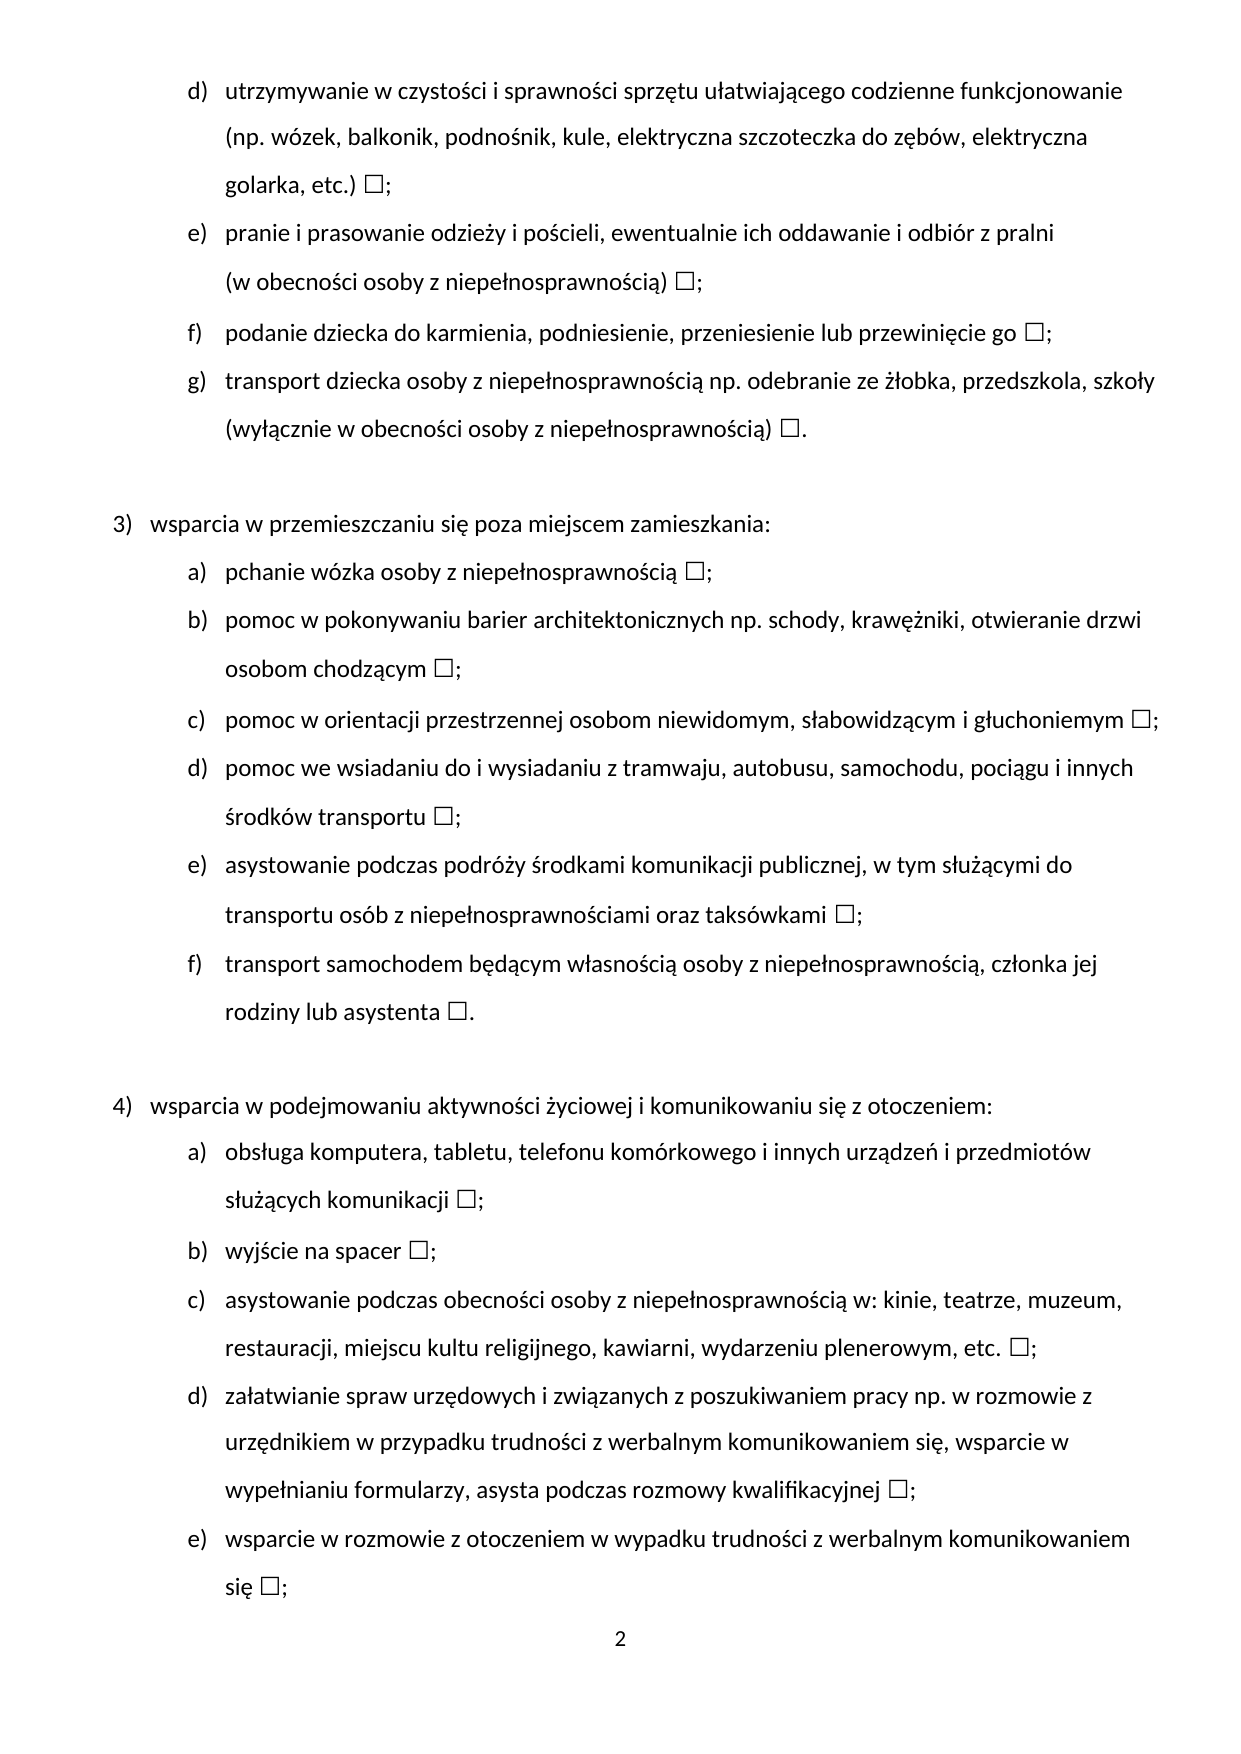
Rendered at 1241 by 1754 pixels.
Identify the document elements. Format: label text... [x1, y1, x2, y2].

list wyjście na spacer ; [187, 1233, 1165, 1267]
list obsługa komputera, tabletu, telefonu komórkowego i innych urządzeń i przedmiotów służących komunikacji ; [187, 1136, 1165, 1216]
list wsparcie w rozmowie z otoczeniem w wypadku trudności z werbalnym komunikowaniem się ; [187, 1523, 1165, 1603]
list pchanie wózka osoby z niepełnosprawnością ; [187, 553, 1165, 588]
list asystowanie podczas obecności osoby z niepełnosprawnością w: kinie, teatrze, muzeum, restauracji, miejscu kultu religijnego, kawiarni, wydarzeniu plenerowym, etc. ; [187, 1284, 1165, 1363]
list pranie i prasowanie odzieży i pościeli, ewentualnie ich oddawanie i odbiór z pralni (w obecności osoby z niepełnosprawnością) ; [187, 217, 1165, 297]
list asystowanie podczas podróży środkami komunikacji publicznej, w tym służącymi do transportu osób z niepełnosprawnościami oraz taksówkami ; [187, 849, 1165, 931]
list pomoc w orientacji przestrzennej osobom niewidomym, słabowidzącym i głuchoniemym ; [187, 701, 1165, 735]
list transport samochodem będącym własnością osoby z niepełnosprawnością, członka jej rodziny lub asystenta . [187, 948, 1165, 1027]
list załatwianie spraw urzędowych i związanych z poszukiwaniem pracy np. w rozmowie z urzędnikiem w przypadku trudności z werbalnym komunikowaniem się, wsparcie w wypełnianiu formularzy, asysta podczas rozmowy kwalifikacyjnej ; [187, 1381, 1165, 1506]
list pomoc we wsiadaniu do i wysiadaniu z tramwaju, autobusu, samochodu, pociągu i innych środków transportu ; [187, 752, 1165, 832]
list wsparcia w przemieszczaniu się poza miejscem zamieszkania: [112, 508, 1165, 538]
list pomoc w pokonywaniu barier architektonicznych np. schody, krawężniki, otwieranie drzwi osobom chodzącym ; [187, 604, 1165, 684]
list transport dziecka osoby z niepełnosprawnością np. odebranie ze żłobka, przedszkola, szkoły (wyłącznie w obecności osoby z niepełnosprawnością) . [187, 365, 1165, 445]
list podanie dziecka do karmienia, podniesienie, przeniesienie lub przewinięcie go ; [187, 314, 1165, 348]
list wsparcia w podejmowaniu aktywności życiowej i komunikowaniu się z otoczeniem: [112, 1090, 1165, 1121]
list utrzymywanie w czystości i sprawności sprzętu ułatwiającego codzienne funkcjonowanie (np. wózek, balkonik, podnośnik, kule, elektryczna szczoteczka do zębów, elektryczna golarka, etc.) ; [187, 75, 1165, 201]
